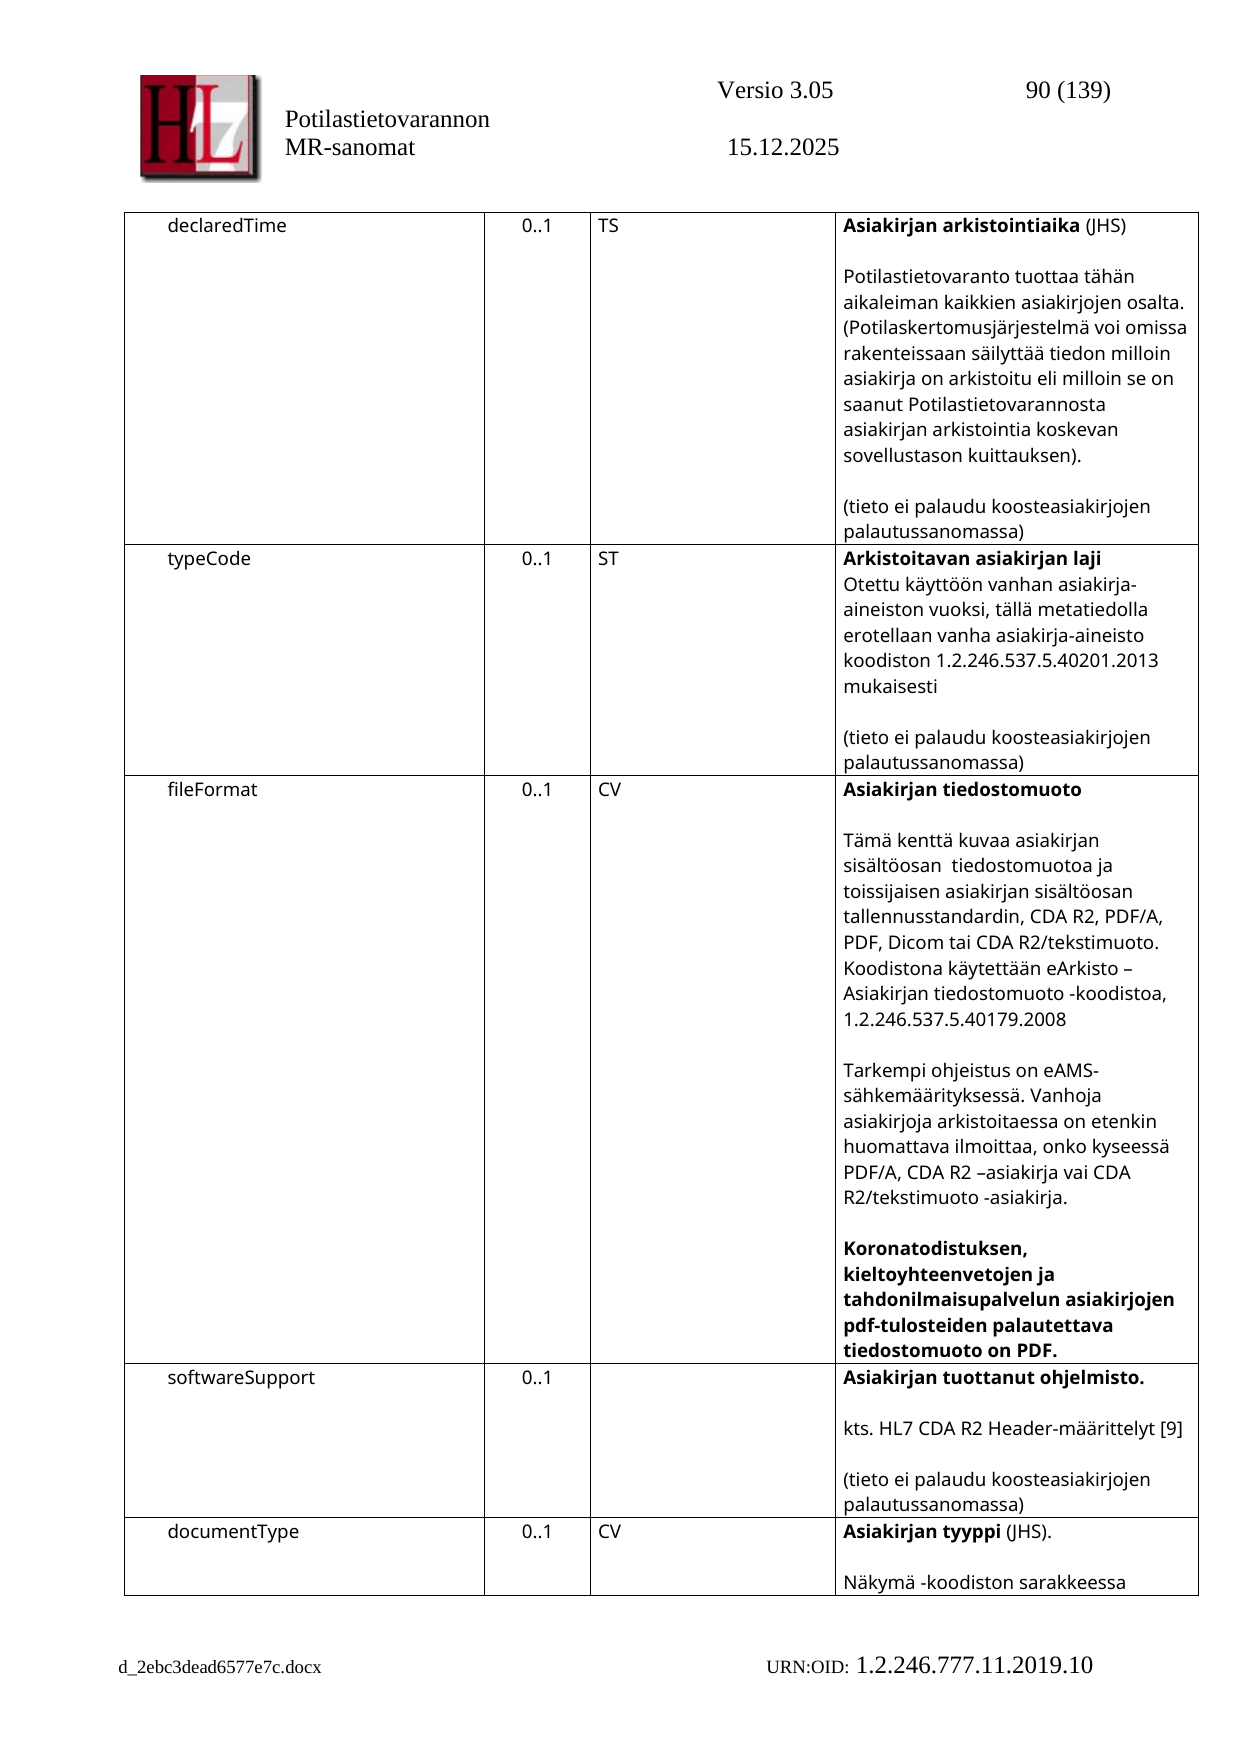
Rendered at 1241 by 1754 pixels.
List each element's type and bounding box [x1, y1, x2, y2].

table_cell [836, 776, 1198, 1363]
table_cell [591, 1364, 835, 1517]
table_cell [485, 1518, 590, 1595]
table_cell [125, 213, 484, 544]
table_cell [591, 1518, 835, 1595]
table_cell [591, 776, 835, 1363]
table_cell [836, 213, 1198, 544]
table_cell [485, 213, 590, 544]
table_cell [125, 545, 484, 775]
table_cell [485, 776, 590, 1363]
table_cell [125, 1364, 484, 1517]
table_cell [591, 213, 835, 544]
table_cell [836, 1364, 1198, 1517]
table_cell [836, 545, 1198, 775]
picture [140, 75, 263, 183]
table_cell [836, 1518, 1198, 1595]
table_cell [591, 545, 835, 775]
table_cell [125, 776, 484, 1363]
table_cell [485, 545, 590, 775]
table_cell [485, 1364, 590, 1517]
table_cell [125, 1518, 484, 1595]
